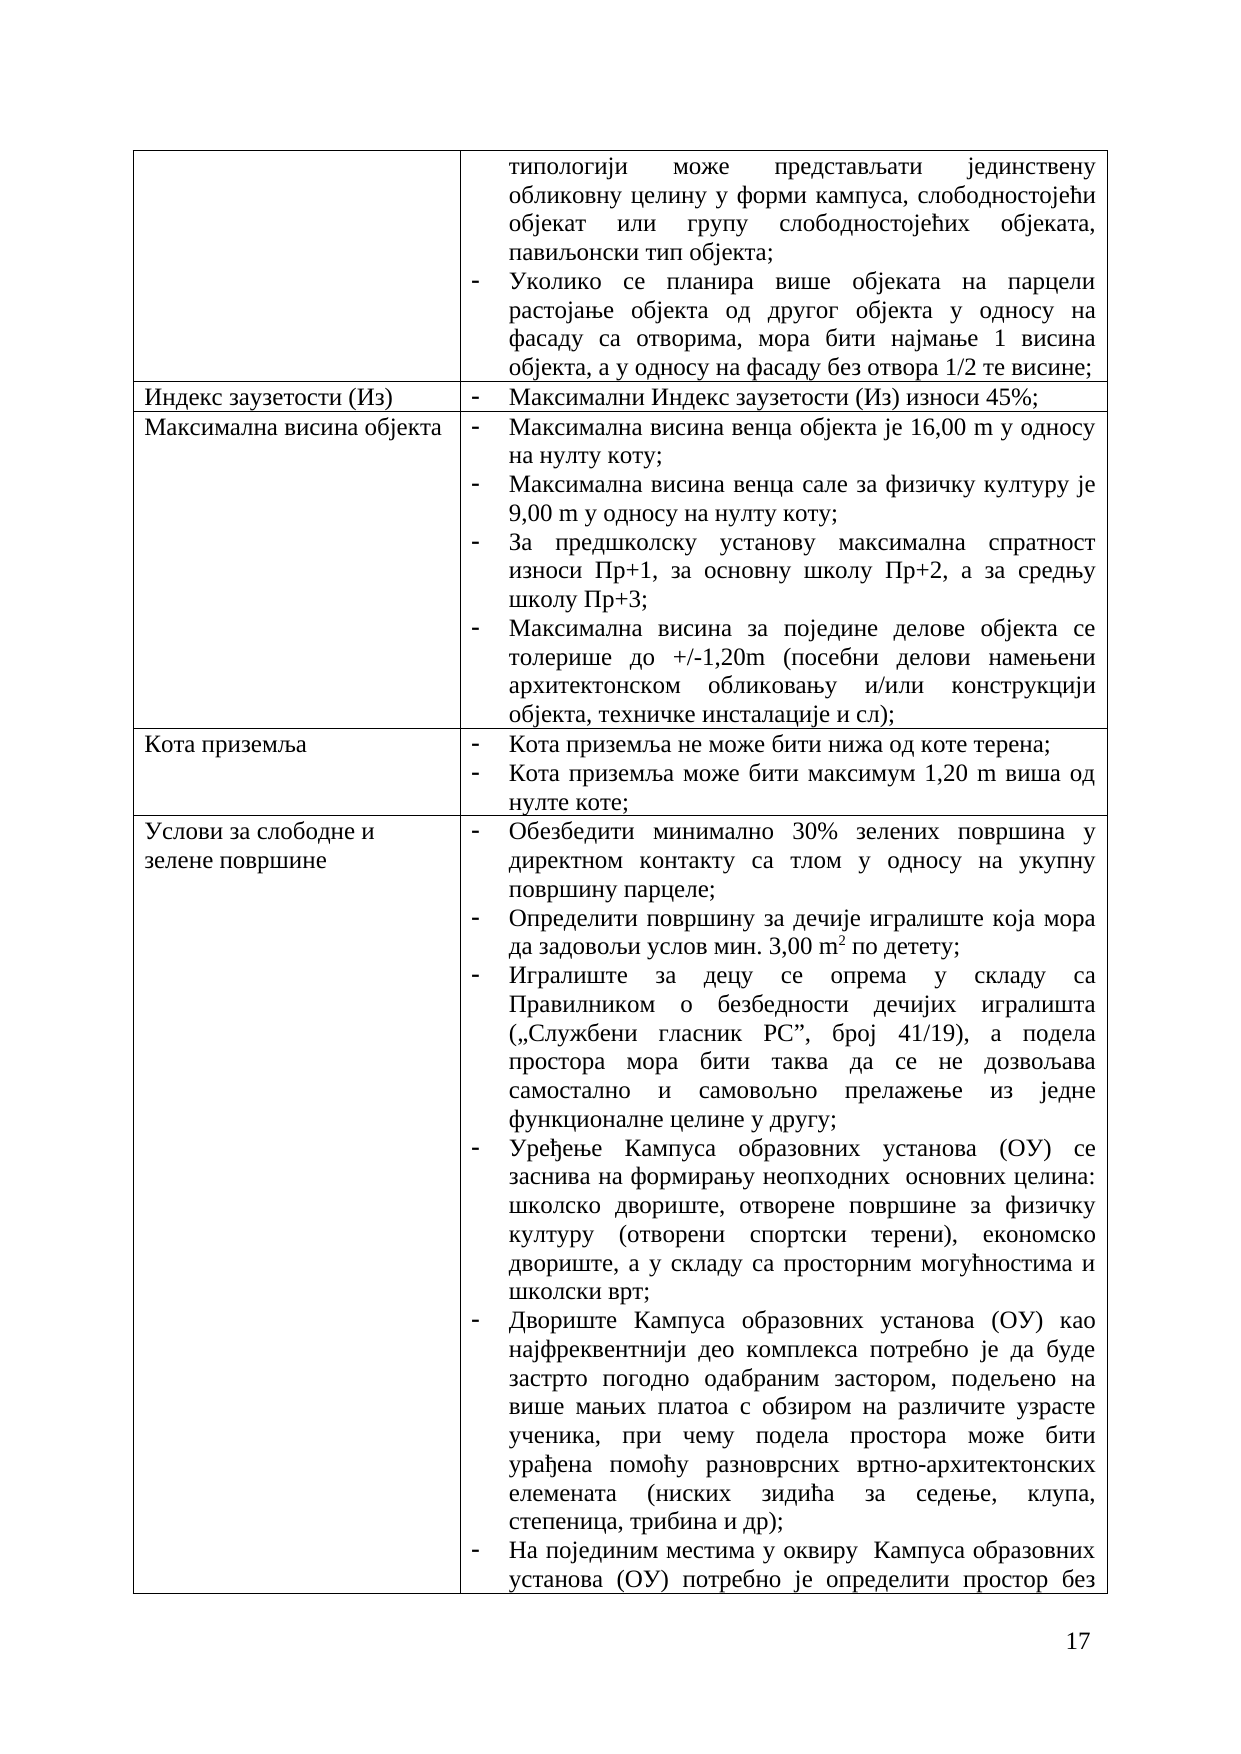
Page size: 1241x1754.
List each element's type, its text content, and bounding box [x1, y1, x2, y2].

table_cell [134, 151, 460, 381]
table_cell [134, 816, 460, 1593]
table_cell Максимални Индекс заузетости (Из) износи 45%; [461, 382, 1107, 411]
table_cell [461, 151, 1107, 381]
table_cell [461, 816, 1107, 1593]
table_cell Индекс заузетости (Из) [134, 382, 460, 411]
table_cell Кота приземља не може бити нижа од коте терена; Кота приземља може бити максимум 1,20 m виша од нулте коте; [461, 729, 1107, 815]
table_cell Максимална висина венца објекта је 16,00 m у односу на нулту коту; Максимална висина венца сале за физичку културу је 9,00 m у односу на нулту коту; За предшколску установу максимална спратност износи Пр+1, за основну школу Пр+2, а за средњу школу Пр+3; Максимална висина за поједине делове објекта се толерише до +/-1,20m (посебни делови намењени архитектонском обликовању и/или конструкцији објекта, техничке инсталације и сл); [461, 412, 1107, 728]
table_cell Кота приземља [134, 729, 460, 815]
table_cell Максимална висина објекта [134, 412, 460, 728]
